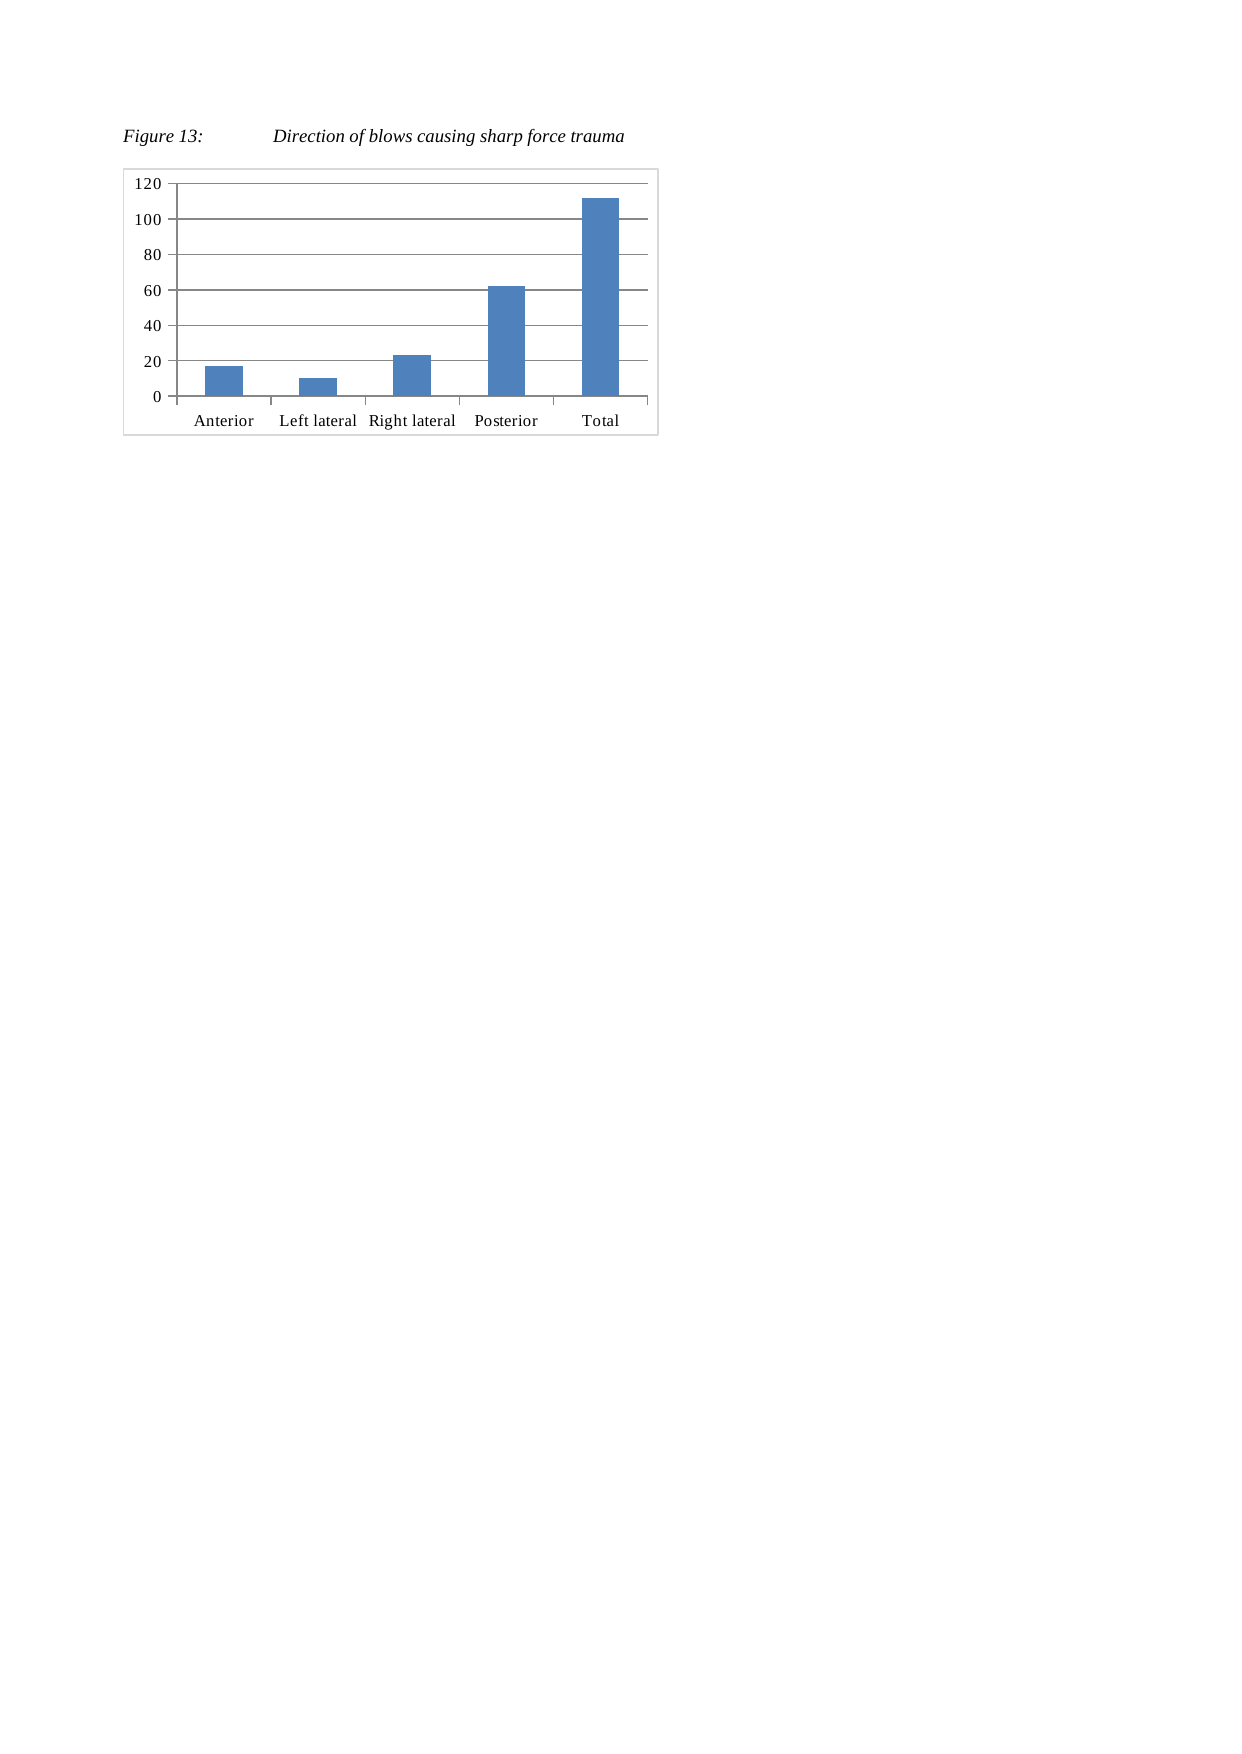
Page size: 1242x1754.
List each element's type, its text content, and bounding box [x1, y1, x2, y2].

text Figure 13: Direction of blows causing sharp force trauma [123, 125, 979, 147]
